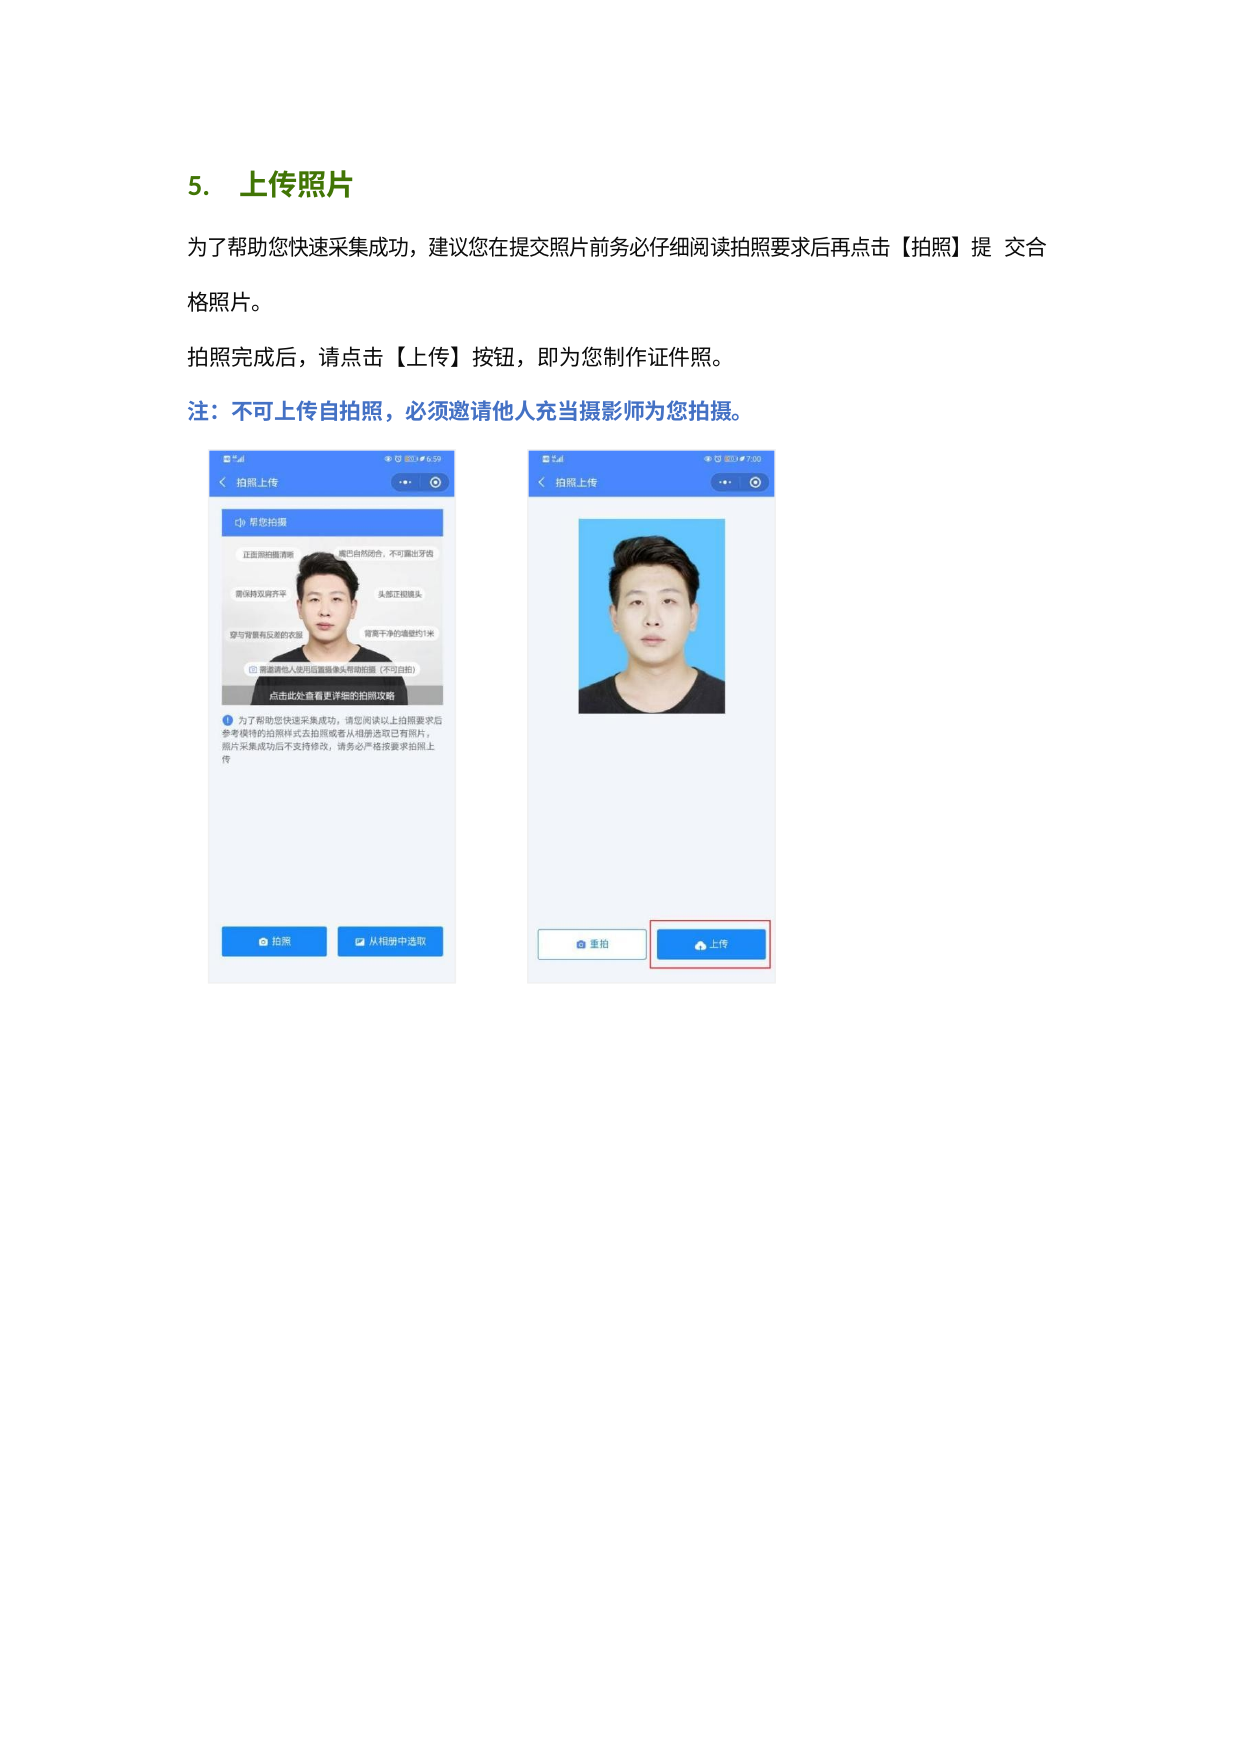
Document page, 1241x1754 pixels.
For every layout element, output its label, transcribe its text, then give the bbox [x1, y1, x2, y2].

picture [210, 451, 454, 982]
text 为了帮助您快速采集成功，建议您在提交照片前务必仔细阅读拍照要求后再点击【拍照】提 交合格照片。 [187, 230, 1053, 317]
text 拍照完成后，请点击【上传】按钮，即为您制作证件照。 注：不可上传自拍照，必须邀请他人充当摄影师为您拍摄。 [187, 340, 758, 426]
picture [529, 451, 774, 982]
subtitle 上传照片 [187, 162, 1098, 204]
